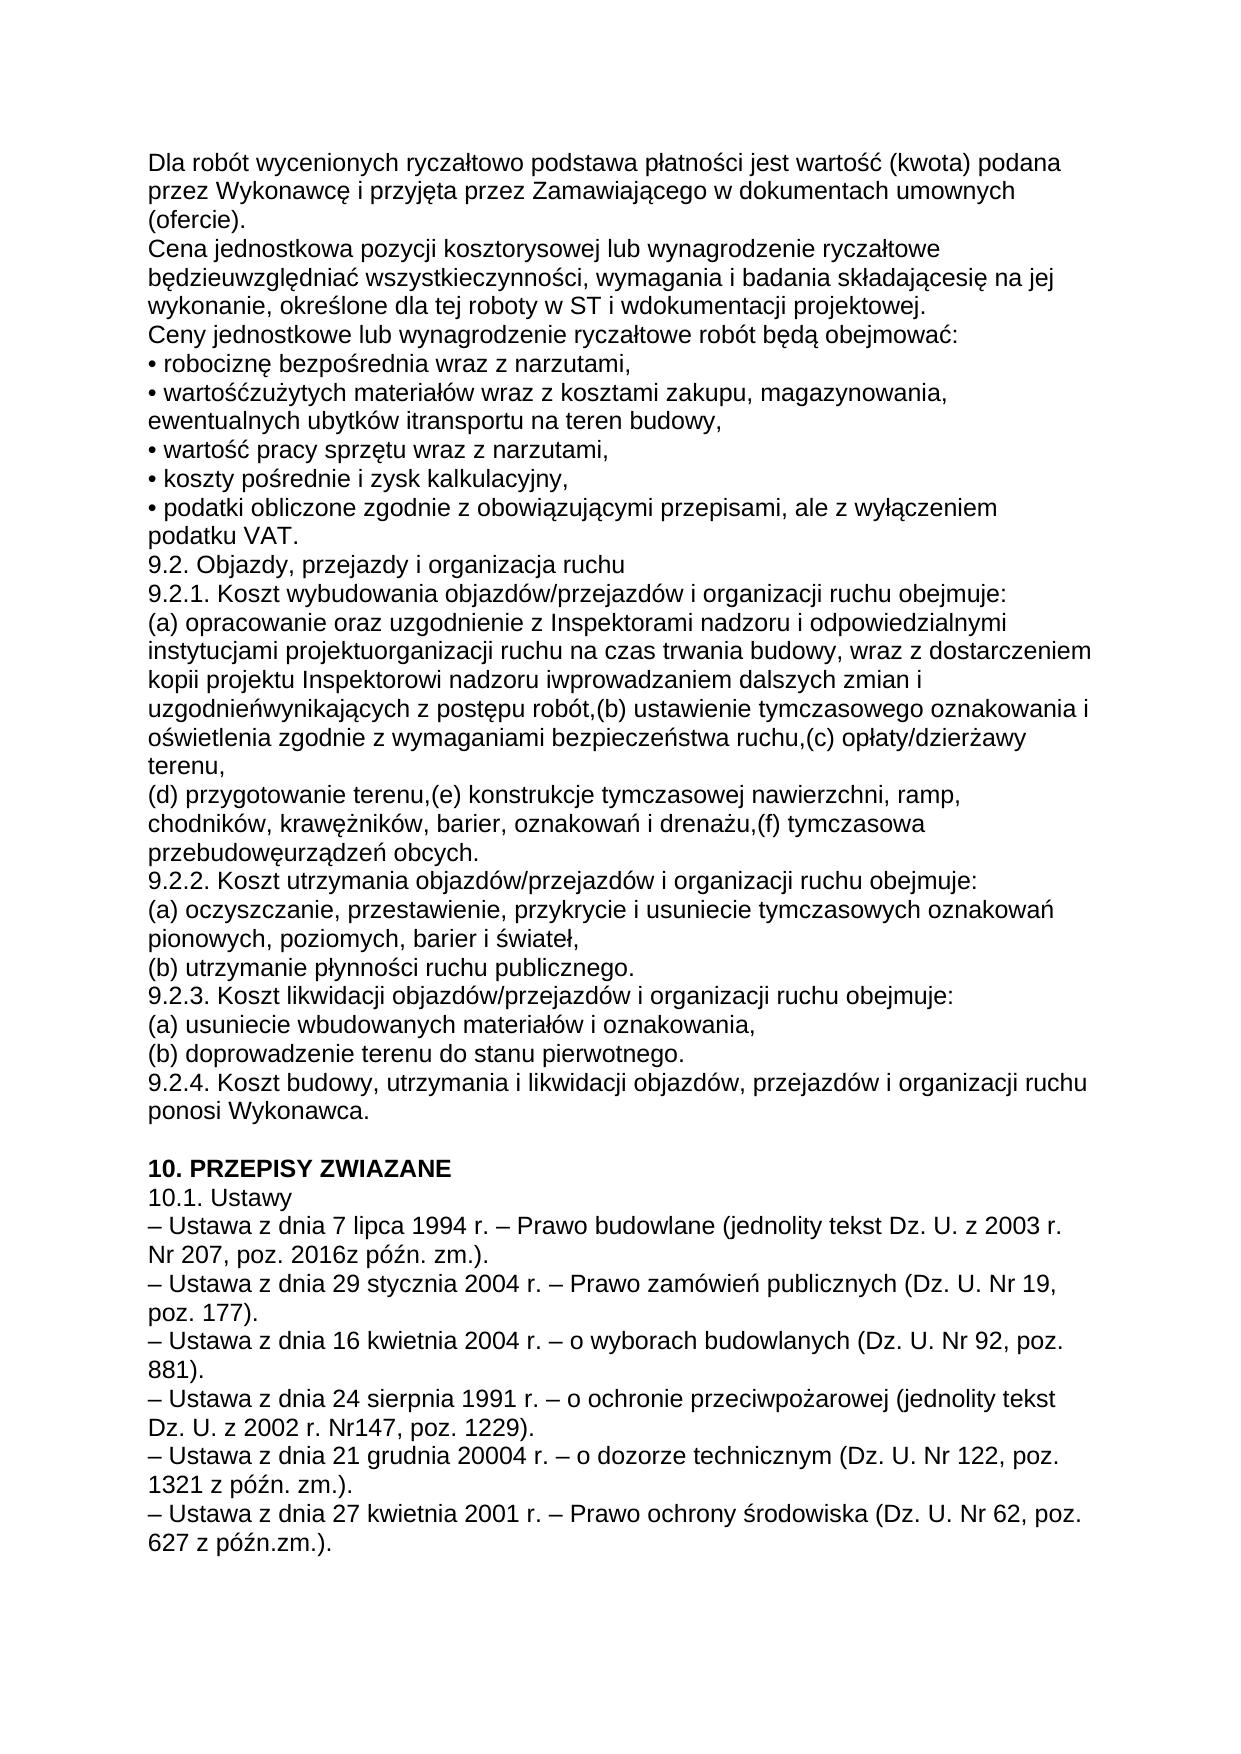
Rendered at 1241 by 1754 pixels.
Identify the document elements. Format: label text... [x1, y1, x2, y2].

text 10. PRZEPISY ZWIAZANE [148, 1154, 1093, 1183]
text (d) przygotowanie terenu,(e) konstrukcje tymczasowej nawierzchni, ramp, chodników, krawężników, barier, oznakowań i drenażu,(f) tymczasowa przebudowęurządzeń obcych. [148, 780, 1093, 866]
text (a) usuniecie wbudowanych materiałów i oznakowania, [148, 1010, 1093, 1039]
text 10.1. Ustawy [148, 1183, 1093, 1211]
text Cena jednostkowa pozycji kosztorysowej lub wynagrodzenie ryczałtowe będzieuwzględniać wszystkieczynności, wymagania i badania składającesię na jej wykonanie, określone dla tej roboty w ST i wdokumentacji projektowej. [148, 234, 1093, 320]
text 9.2. Objazdy, przejazdy i organizacja ruchu [148, 550, 1093, 579]
text Dla robót wycenionych ryczałtowo podstawa płatności jest wartość (kwota) podana przez Wykonawcę i przyjęta przez Zamawiającego w dokumentach umownych (ofercie). [148, 148, 1093, 234]
text • wartość pracy sprzętu wraz z narzutami, [148, 435, 1093, 464]
text 9.2.3. Koszt likwidacji objazdów/przejazdów i organizacji ruchu obejmuje: [148, 981, 1093, 1010]
text (b) doprowadzenie terenu do stanu pierwotnego. [148, 1039, 1093, 1068]
text – Ustawa z dnia 27 kwietnia 2001 r. – Prawo ochrony środowiska (Dz. U. Nr 62, poz. 627 z późn.zm.). [148, 1499, 1093, 1556]
text 9.2.1. Koszt wybudowania objazdów/przejazdów i organizacji ruchu obejmuje: [148, 579, 1093, 608]
text – Ustawa z dnia 7 lipca 1994 r. – Prawo budowlane (jednolity tekst Dz. U. z 2003 r. Nr 207, poz. 2016z późn. zm.). [148, 1211, 1093, 1269]
text Ceny jednostkowe lub wynagrodzenie ryczałtowe robót będą obejmować: [148, 320, 1093, 349]
text 9.2.4. Koszt budowy, utrzymania i likwidacji objazdów, przejazdów i organizacji ruchu ponosi Wykonawca. [148, 1068, 1093, 1125]
text 9.2.2. Koszt utrzymania objazdów/przejazdów i organizacji ruchu obejmuje: [148, 866, 1093, 895]
text (a) opracowanie oraz uzgodnienie z Inspektorami nadzoru i odpowiedzialnymi instytucjami projektuorganizacji ruchu na czas trwania budowy, wraz z dostarczeniem kopii projektu Inspektorowi nadzoru iwprowadzaniem dalszych zmian i uzgodnieńwynikających z postępu robót,(b) ustawienie tymczasowego oznakowania i oświetlenia zgodnie z wymaganiami bezpieczeństwa ruchu,(c) opłaty/dzierżawy terenu, [148, 608, 1093, 780]
text • podatki obliczone zgodnie z obowiązującymi przepisami, ale z wyłączeniem podatku VAT. [148, 493, 1093, 550]
text • koszty pośrednie i zysk kalkulacyjny, [148, 464, 1093, 493]
text (a) oczyszczanie, przestawienie, przykrycie i usuniecie tymczasowych oznakowań pionowych, poziomych, barier i świateł, [148, 895, 1093, 953]
text – Ustawa z dnia 29 stycznia 2004 r. – Prawo zamówień publicznych (Dz. U. Nr 19, poz. 177). [148, 1269, 1093, 1326]
text (b) utrzymanie płynności ruchu publicznego. [148, 953, 1093, 981]
text • robociznę bezpośrednia wraz z narzutami, [148, 349, 1093, 378]
text – Ustawa z dnia 16 kwietnia 2004 r. – o wyborach budowlanych (Dz. U. Nr 92, poz. 881). [148, 1326, 1093, 1384]
text – Ustawa z dnia 21 grudnia 20004 r. – o dozorze technicznym (Dz. U. Nr 122, poz. 1321 z późn. zm.). [148, 1441, 1093, 1499]
text • wartośćzużytych materiałów wraz z kosztami zakupu, magazynowania, ewentualnych ubytków itransportu na teren budowy, [148, 378, 1093, 435]
text – Ustawa z dnia 24 sierpnia 1991 r. – o ochronie przeciwpożarowej (jednolity tekst Dz. U. z 2002 r. Nr147, poz. 1229). [148, 1384, 1093, 1441]
